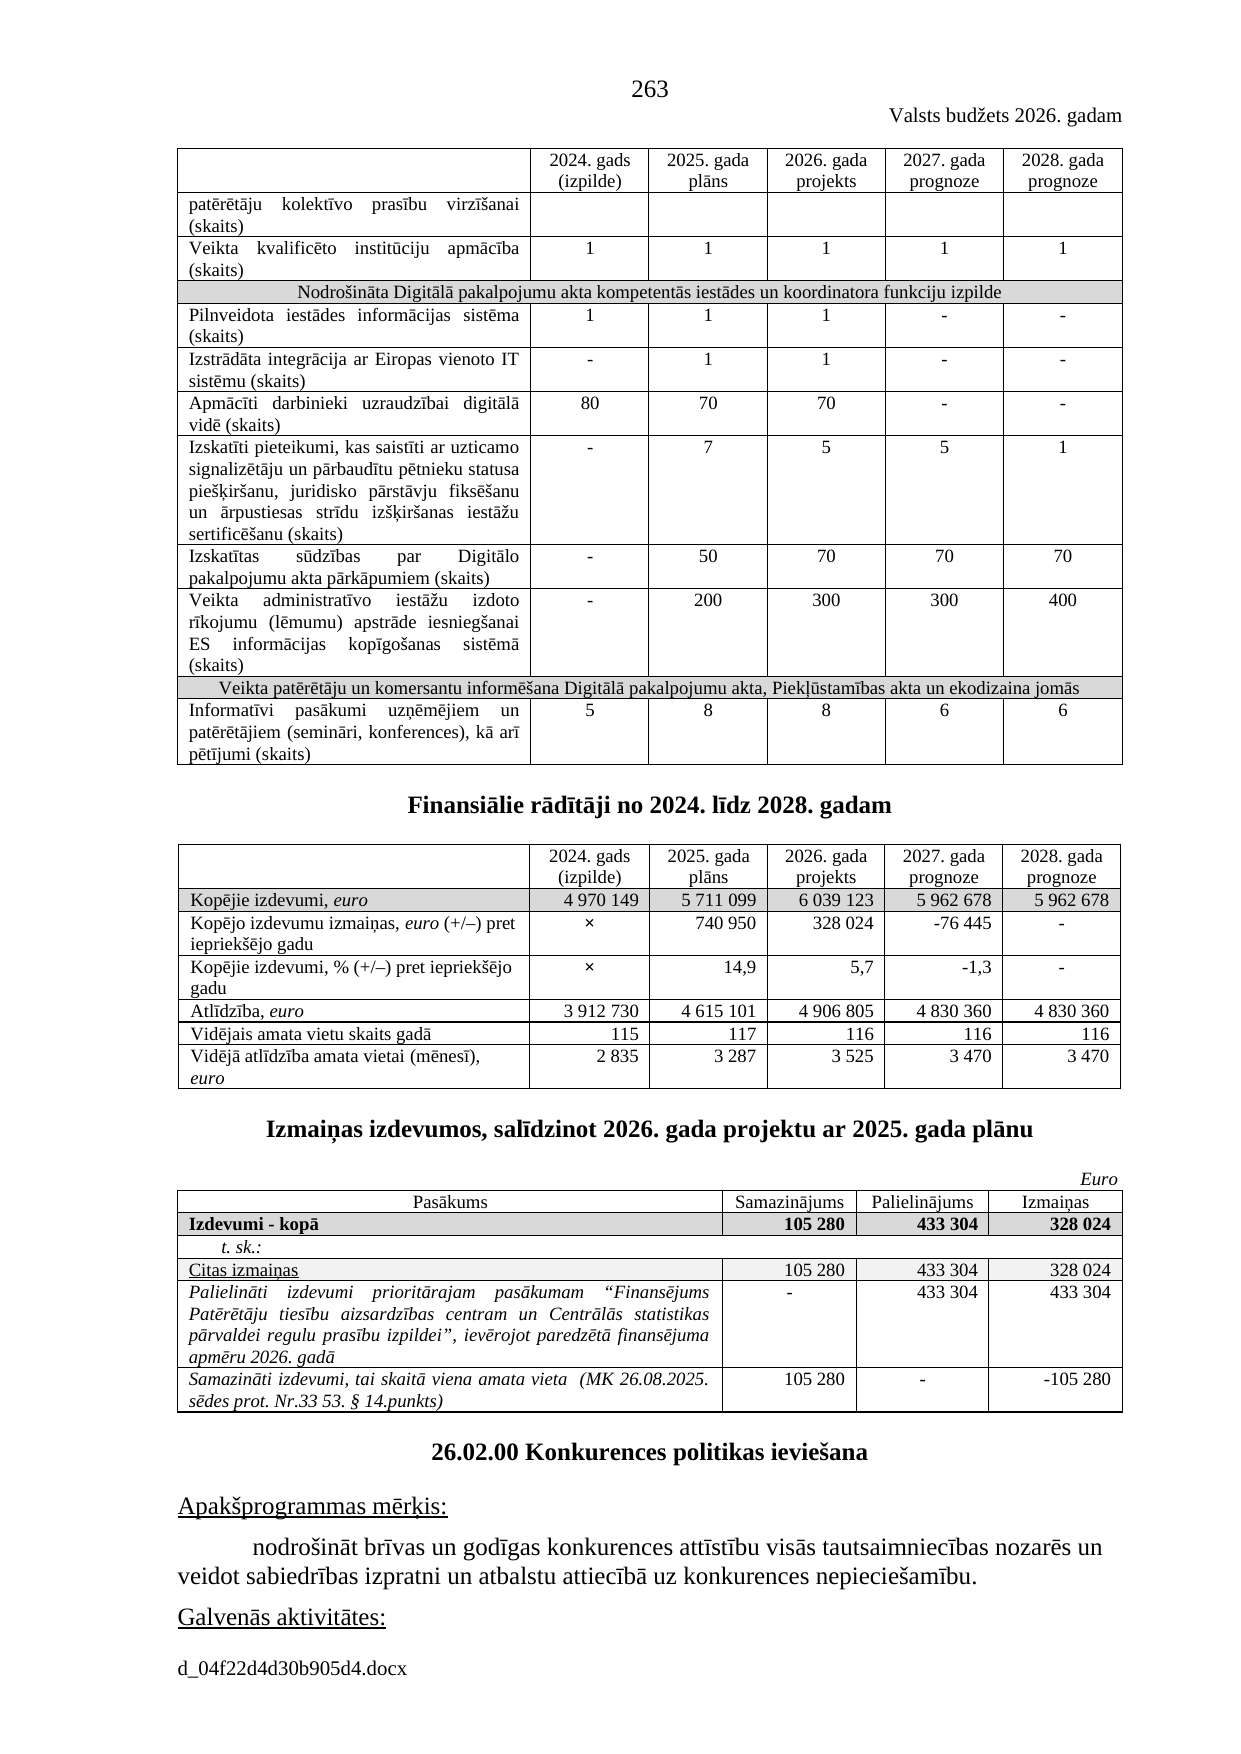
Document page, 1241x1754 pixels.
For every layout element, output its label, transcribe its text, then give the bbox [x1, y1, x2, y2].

table_header Samazinājums [723, 1191, 856, 1212]
table_cell 8 [649, 699, 767, 764]
table_cell - [1003, 956, 1120, 999]
table_cell Kopējie izdevumi, % (+/–) pret iepriekšējo gadu [179, 956, 529, 999]
table_cell Samazināti izdevumi, tai skaitā viena amata vieta (MK 26.08.2025. sēdes prot. Nr.33 53. § 14.punkts) [178, 1368, 722, 1411]
table_cell 1 [768, 304, 885, 347]
table_cell 8 [768, 699, 885, 764]
table_cell Izskatītas sūdzības par Digitālo pakalpojumu akta pārkāpumiem (skaits) [178, 545, 530, 588]
table_cell 2 835 [530, 1045, 649, 1088]
text Euro [1002, 1168, 1122, 1189]
table_header 2028. gada prognoze [1003, 845, 1120, 888]
table_cell - [531, 545, 648, 588]
table_cell 116 [768, 1023, 884, 1044]
table_cell - [1004, 304, 1122, 347]
table_header [178, 149, 530, 192]
table_cell 3 470 [1003, 1045, 1120, 1088]
table_cell Palielināti izdevumi prioritārajam pasākumam “Finansējums Patērētāju tiesību aizsardzības centram un Centrālās statistikas pārvaldei regulu prasību izpildei”, ievērojot paredzētā finansējuma apmēru 2026. gadā [178, 1281, 722, 1367]
table_cell 1 [886, 193, 1003, 236]
table_cell 116 [885, 1023, 1002, 1044]
table_header 2025. gada plāns [649, 149, 767, 192]
table_cell Izskatīti pieteikumi, kas saistīti ar uzticamo signalizētāju un pārbaudītu pētnieku statusa piešķiršanu, juridisko pārstāvju fiksēšanu un ārpustiesas strīdu izšķiršanas iestāžu sertificēšanu (skaits) [178, 436, 530, 544]
table_cell Izstrādāta integrācija ar Eiropas vienoto IT sistēmu (skaits) [178, 348, 530, 391]
table_cell -105 280 [989, 1368, 1122, 1411]
table_cell Citas izmaiņas [178, 1259, 722, 1280]
text Izmaiņas izdevumos, salīdzinot 2026. gada projektu ar 2025. gada plānu [177, 1114, 1122, 1143]
table_cell 6 [886, 699, 1003, 764]
table_cell 1 [768, 193, 885, 236]
table_header [179, 845, 529, 888]
table_header 2026. gada projekts [768, 149, 885, 192]
table_cell 3 525 [768, 1045, 884, 1088]
table_cell 70 [1004, 545, 1122, 588]
table_cell 3 470 [885, 1045, 1002, 1088]
table_cell 5 962 678 [885, 889, 1002, 911]
table_cell 105 280 [723, 1368, 856, 1411]
list nodrošināt brīvas un godīgas konkurences attīstību visās tautsaimniecības nozarēs un veidot sabiedrības izpratni un atbalstu attiecībā uz konkurences nepieciešamību. [177, 1532, 1122, 1590]
table_cell 117 [650, 1023, 767, 1044]
table_cell 7 [649, 436, 767, 544]
table_cell Vidējais amata vietu skaits gadā [179, 1023, 529, 1044]
table_cell - [886, 304, 1003, 347]
table_cell 200 [649, 589, 767, 676]
table_cell 1 [768, 348, 885, 391]
table_cell 1 [649, 237, 767, 280]
table_cell 1 [1004, 436, 1122, 544]
table_cell Kopējo izdevumu izmaiņas, euro (+/–) pret iepriekšējo gadu [179, 912, 529, 955]
table_cell 4 970 149 [530, 889, 649, 911]
table_cell 4 615 101 [650, 1000, 767, 1021]
table_cell 400 [1004, 589, 1122, 676]
table_cell Izdevumi - kopā [178, 1213, 722, 1235]
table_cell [178, 193, 530, 236]
table_cell -1,3 [885, 956, 1002, 999]
table_cell 70 [886, 545, 1003, 588]
table_cell 70 [649, 392, 767, 435]
table_cell -76 445 [885, 912, 1002, 955]
table_cell 328 024 [989, 1259, 1122, 1280]
list Apakšprogrammas mērķis: [177, 1491, 1122, 1520]
table_cell 5 711 099 [650, 889, 767, 911]
table_cell 433 304 [857, 1281, 988, 1367]
table_cell 1 [886, 237, 1003, 280]
table_cell 80 [531, 392, 648, 435]
table_cell 3 287 [650, 1045, 767, 1088]
table_cell 116 [1003, 1023, 1120, 1044]
table_cell 105 280 [723, 1213, 856, 1235]
table_cell 300 [768, 589, 885, 676]
table_cell 1 [649, 348, 767, 391]
table_cell 433 304 [857, 1259, 988, 1280]
table_cell 6 [1004, 699, 1122, 764]
table_cell 14,9 [650, 956, 767, 999]
table_cell × [530, 956, 649, 999]
table_cell 105 280 [723, 1259, 856, 1280]
table_cell 1 [768, 237, 885, 280]
table_header Izmaiņas [989, 1191, 1122, 1212]
table_cell 433 304 [989, 1281, 1122, 1367]
table_header 2024. gads (izpilde) [531, 149, 648, 192]
table_cell - [1004, 392, 1122, 435]
table_cell 1 [1004, 193, 1122, 236]
table_cell 0 [531, 193, 648, 236]
table_cell 1 [649, 304, 767, 347]
table_cell 5 962 678 [1003, 889, 1120, 911]
table_cell - [723, 1281, 856, 1367]
table_cell 328 024 [768, 912, 884, 955]
table_cell 3 912 730 [530, 1000, 649, 1021]
table_cell 5 [886, 436, 1003, 544]
table_cell - [1003, 912, 1120, 955]
table_cell 70 [768, 545, 885, 588]
table_cell Pilnveidota iestādes informācijas sistēma (skaits) [178, 304, 530, 347]
table_cell 4 830 360 [885, 1000, 1002, 1021]
table_cell Atlīdzība, euro [179, 1000, 529, 1021]
table_cell - [857, 1368, 988, 1411]
table_cell × [530, 912, 649, 955]
table_cell - [886, 348, 1003, 391]
table_cell 328 024 [989, 1213, 1122, 1235]
table_header 2026. gada projekts [768, 845, 884, 888]
table_cell 70 [768, 392, 885, 435]
table_header 2024. gads (izpilde) [530, 845, 649, 888]
table_cell Nodrošināta Digitālā pakalpojumu akta kompetentās iestādes un koordinatora funkciju izpilde [178, 281, 1122, 303]
table_cell Informatīvi pasākumi uzņēmējiem un patērētājiem (semināri, konferences), kā arī pētījumi (skaits) [178, 699, 530, 764]
table_header 2025. gada plāns [650, 845, 767, 888]
table_cell 6 039 123 [768, 889, 884, 911]
table_cell Kopējie izdevumi, euro [179, 889, 529, 911]
table_cell - [531, 348, 648, 391]
table_cell 740 950 [650, 912, 767, 955]
table_cell 433 304 [857, 1213, 988, 1235]
table_cell 1 [1004, 237, 1122, 280]
table_cell 5 [531, 699, 648, 764]
table_cell 1 [531, 304, 648, 347]
table_cell - [1004, 348, 1122, 391]
table_cell 5 [768, 436, 885, 544]
table_cell 1 [649, 193, 767, 236]
table_header 2028. gada prognoze [1004, 149, 1122, 192]
table_cell Veikta patērētāju un komersantu informēšana Digitālā pakalpojumu akta, Piekļūstamības akta un ekodizaina jomās [178, 677, 1122, 698]
table_cell 4 906 805 [768, 1000, 884, 1021]
table_cell - [531, 436, 648, 544]
table_cell - [531, 589, 648, 676]
table_header Palielinājums [857, 1191, 988, 1212]
table_header 2027. gada prognoze [885, 845, 1002, 888]
table_cell t. sk.: [178, 1236, 1122, 1257]
table_header Pasākums [178, 1191, 722, 1212]
text Galvenās aktivitātes: [177, 1602, 1122, 1631]
text 26.02.00 Konkurences politikas ieviešana [177, 1437, 1122, 1466]
table_cell 5,7 [768, 956, 884, 999]
table_cell Veikta kvalificēto institūciju apmācība (skaits) [178, 237, 530, 280]
table_cell 50 [649, 545, 767, 588]
table_cell 1 [531, 237, 648, 280]
table_cell 300 [886, 589, 1003, 676]
text Finansiālie rādītāji no 2024. līdz 2028. gadam [177, 790, 1122, 819]
table_cell - [886, 392, 1003, 435]
table_cell Apmācīti darbinieki uzraudzībai digitālā vidē (skaits) [178, 392, 530, 435]
table_header 2027. gada prognoze [886, 149, 1003, 192]
table_cell 115 [530, 1023, 649, 1044]
table_cell Veikta administratīvo iestāžu izdoto rīkojumu (lēmumu) apstrāde iesniegšanai ES informācijas kopīgošanas sistēmā (skaits) [178, 589, 530, 676]
table_cell 4 830 360 [1003, 1000, 1120, 1021]
table_cell Vidējā atlīdzība amata vietai (mēnesī), euro [179, 1045, 529, 1088]
